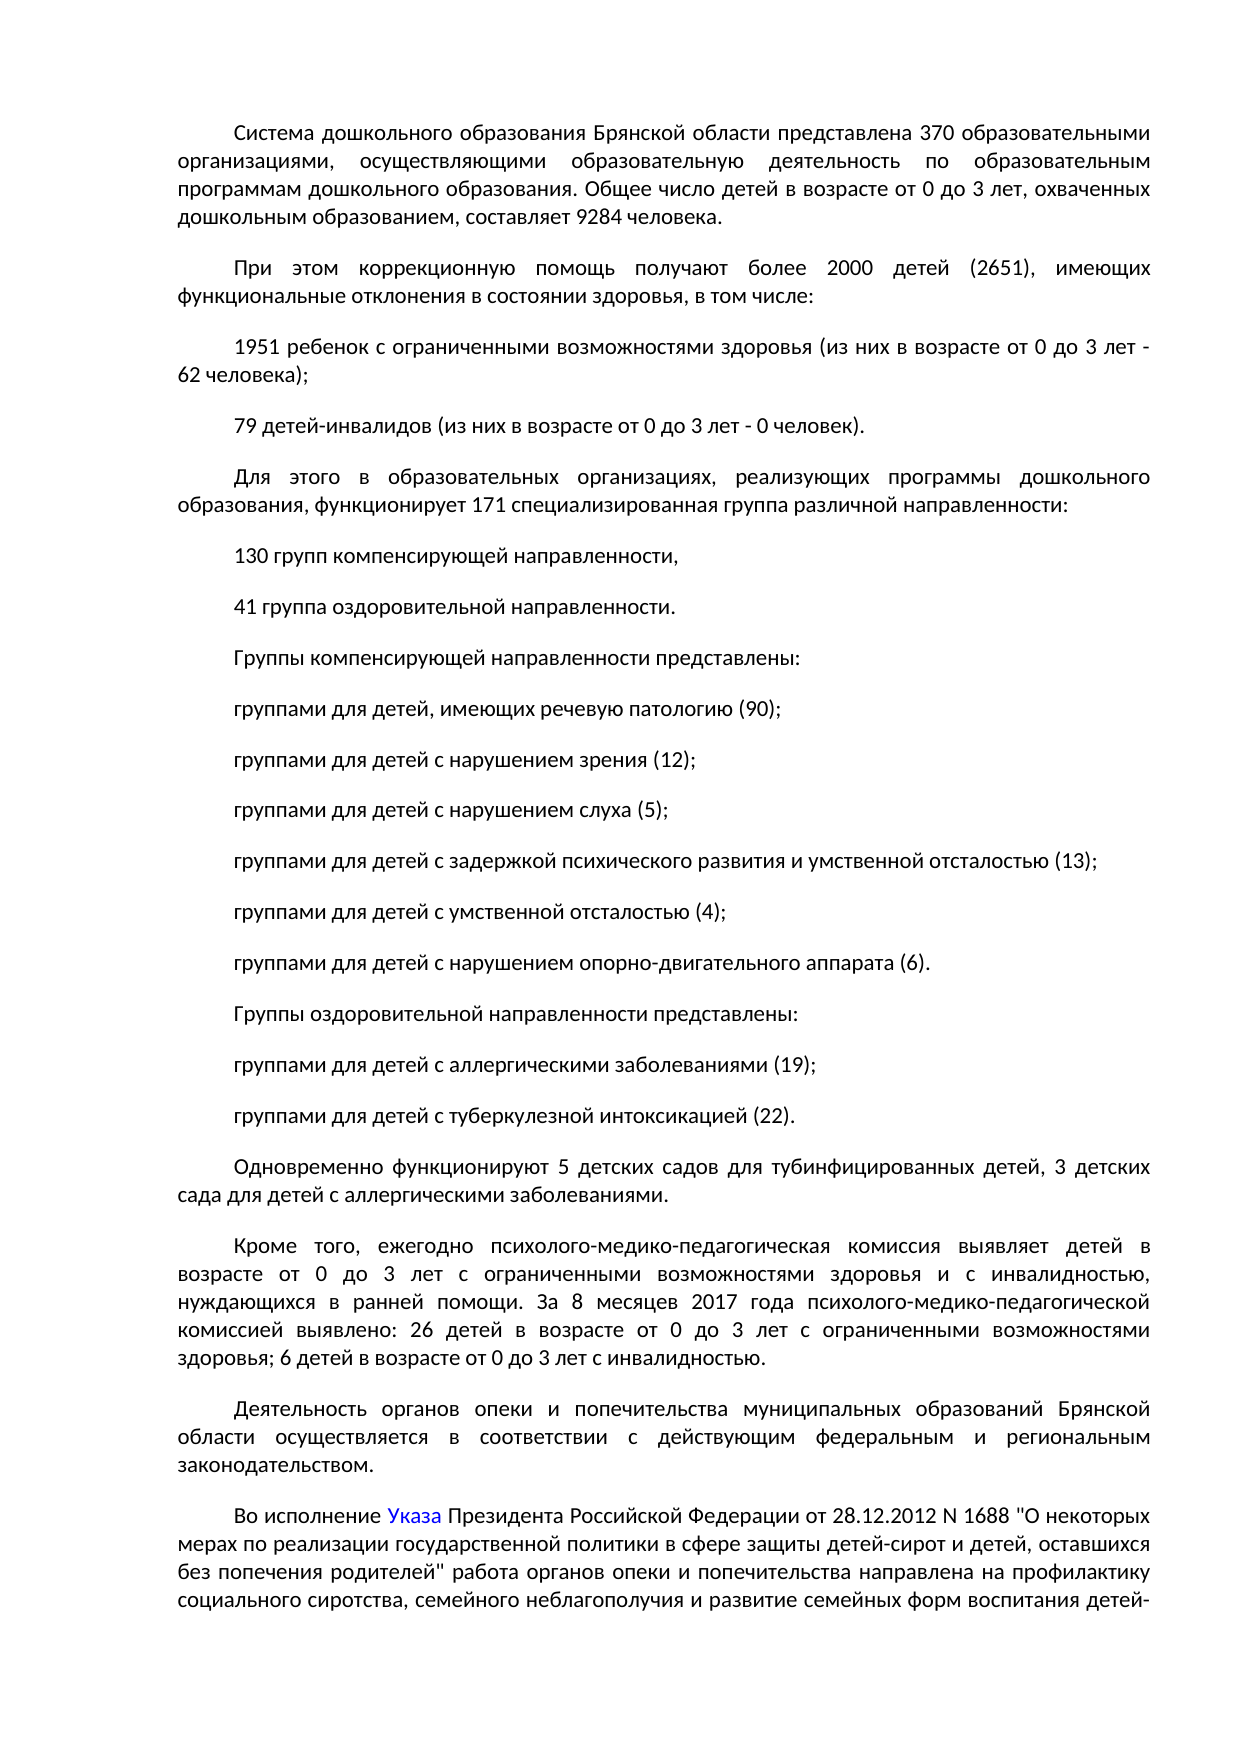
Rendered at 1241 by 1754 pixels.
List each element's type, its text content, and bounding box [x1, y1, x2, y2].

text Группы оздоровительной направленности представлены: [177, 999, 1152, 1027]
text Кроме того, ежегодно психолого-медико-педагогическая комиссия выявляет детей в возрасте от 0 до 3 лет с ограниченными возможностями здоровья и с инвалидностью, нуждающихся в ранней помощи. За 8 месяцев 2017 года психолого-медико-педагогической комиссией выявлено: 26 детей в возрасте от 0 до 3 лет с ограниченными возможностями здоровья; 6 детей в возрасте от 0 до 3 лет с инвалидностью. [177, 1231, 1152, 1371]
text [177, 1501, 1152, 1613]
text Для этого в образовательных организациях, реализующих программы дошкольного образования, функционирует 171 специализированная группа различной направленности: [177, 462, 1152, 518]
text группами для детей с нарушением опорно-двигательного аппарата (6). [177, 948, 1152, 976]
text группами для детей с туберкулезной интоксикацией (22). [177, 1101, 1152, 1129]
text 130 групп компенсирующей направленности, [177, 541, 1152, 569]
text группами для детей с нарушением слуха (5); [177, 796, 1152, 824]
text группами для детей, имеющих речевую патологию (90); [177, 694, 1152, 722]
text группами для детей с аллергическими заболеваниями (19); [177, 1050, 1152, 1078]
text Система дошкольного образования Брянской области представлена 370 образовательными организациями, осуществляющими образовательную деятельность по образовательным программам дошкольного образования. Общее число детей в возрасте от 0 до 3 лет, охваченных дошкольным образованием, составляет 9284 человека. [177, 118, 1152, 230]
text 41 группа оздоровительной направленности. [177, 592, 1152, 620]
text Деятельность органов опеки и попечительства муниципальных образований Брянской области осуществляется в соответствии с действующим федеральным и региональным законодательством. [177, 1394, 1152, 1478]
text 79 детей-инвалидов (из них в возрасте от 0 до 3 лет - 0 человек). [177, 411, 1152, 439]
text группами для детей с умственной отсталостью (4); [177, 897, 1152, 926]
text Одновременно функционируют 5 детских садов для тубинфицированных детей, 3 детских сада для детей с аллергическими заболеваниями. [177, 1152, 1152, 1208]
text Группы компенсирующей направленности представлены: [177, 643, 1152, 671]
text группами для детей с нарушением зрения (12); [177, 745, 1152, 773]
text 1951 ребенок с ограниченными возможностями здоровья (из них в возрасте от 0 до 3 лет - 62 человека); [177, 332, 1152, 388]
text При этом коррекционную помощь получают более 2000 детей (2651), имеющих функциональные отклонения в состоянии здоровья, в том числе: [177, 253, 1152, 309]
text группами для детей с задержкой психического развития и умственной отсталостью (13); [177, 847, 1152, 874]
